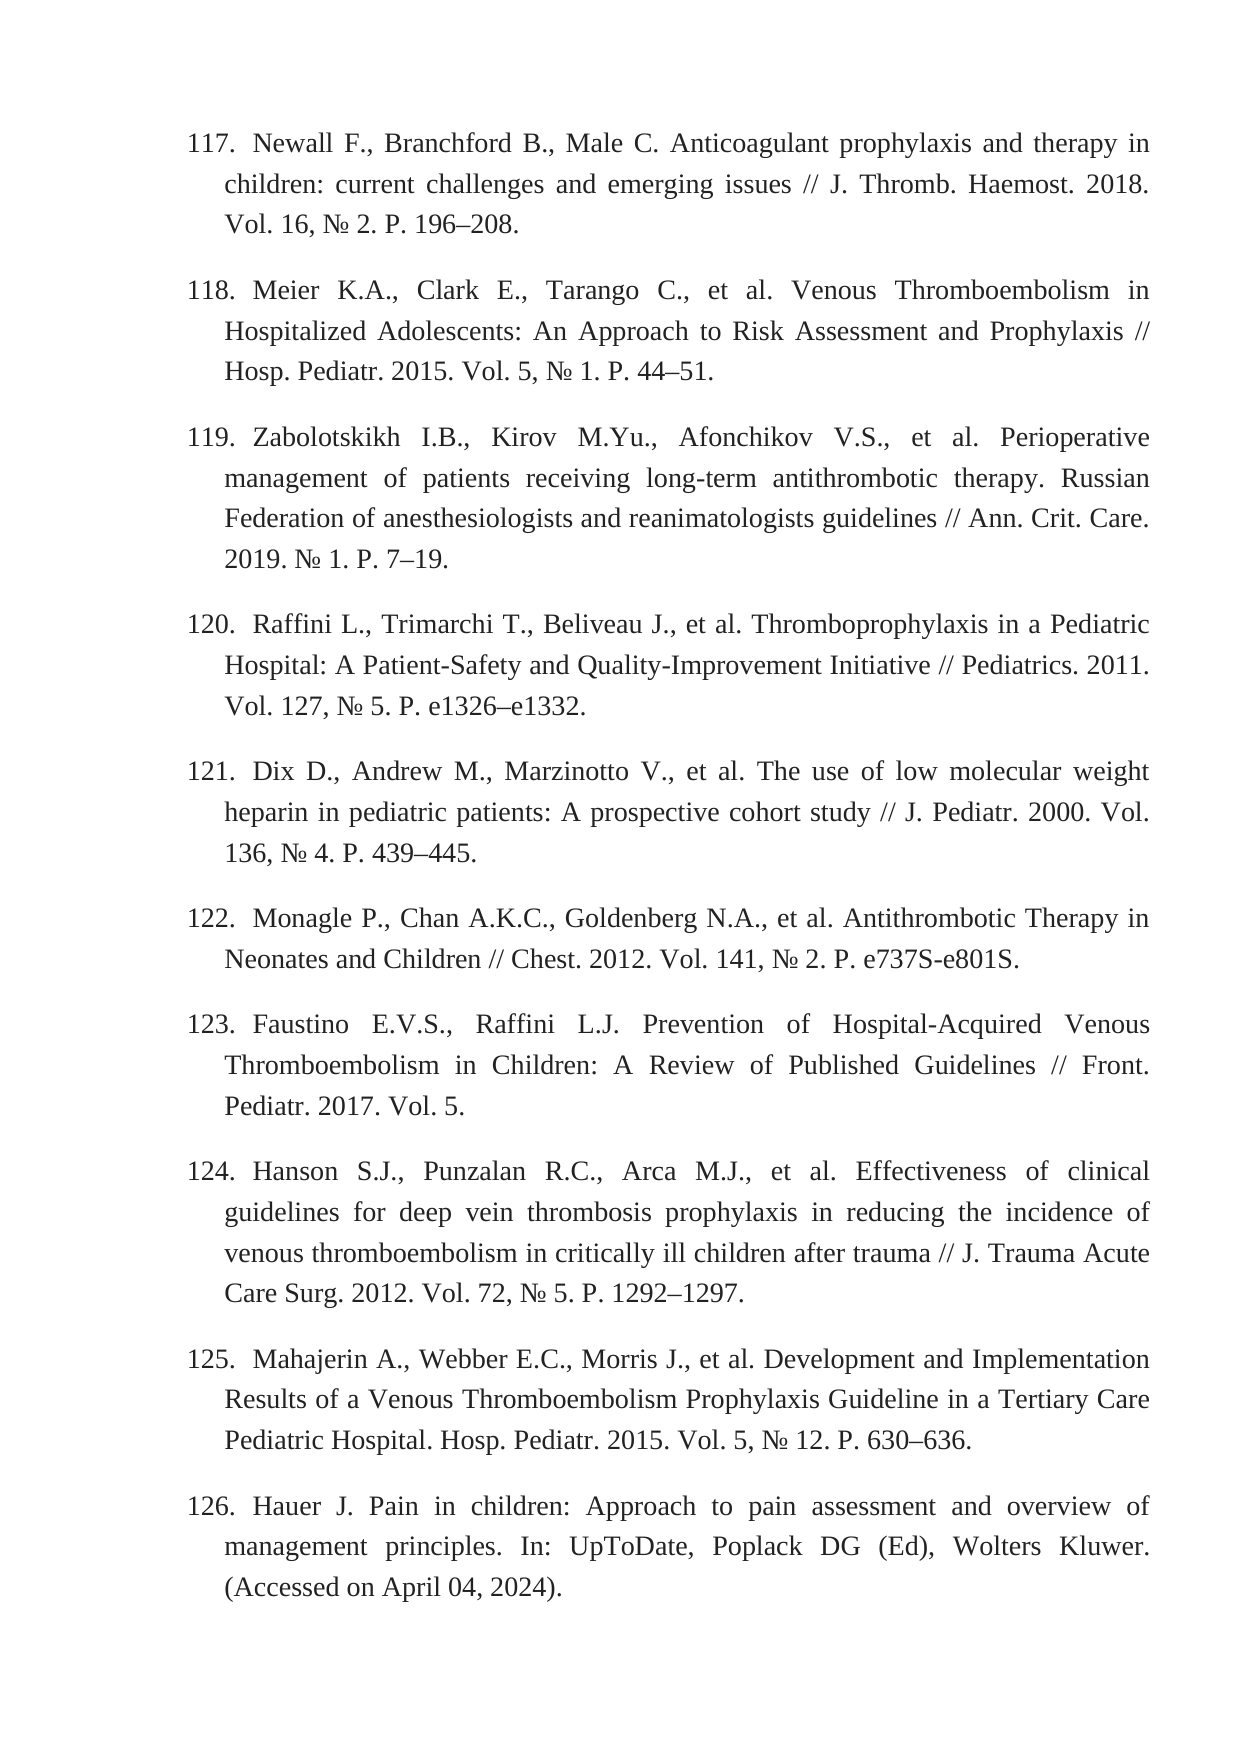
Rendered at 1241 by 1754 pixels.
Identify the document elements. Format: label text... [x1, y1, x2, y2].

list Meier K.A., Clark E., Tarango C., et al. Venous Thromboembolism in Hospitalized Adolescents: An Approach to Risk Assessment and Prophylaxis // Hosp. Pediatr. 2015. Vol. 5, № 1. P. 44–51. [187, 265, 1152, 387]
list Raffini L., Trimarchi T., Beliveau J., et al. Thromboprophylaxis in a Pediatric Hospital: A Patient-Safety and Quality-Improvement Initiative // Pediatrics. 2011. Vol. 127, № 5. P. e1326–e1332. [187, 599, 1152, 721]
list Faustino E.V.S., Raffini L.J. Prevention of Hospital-Acquired Venous Thromboembolism in Children: A Review of Published Guidelines // Front. Pediatr. 2017. Vol. 5. [187, 999, 1152, 1121]
list Mahajerin A., Webber E.C., Morris J., et al. Development and Implementation Results of a Venous Thromboembolism Prophylaxis Guideline in a Tertiary Care Pediatric Hospital. Hosp. Pediatr. 2015. Vol. 5, № 12. P. 630–636. [187, 1334, 1152, 1456]
list Dix D., Andrew M., Marzinotto V., et al. The use of low molecular weight heparin in pediatric patients: A prospective cohort study // J. Pediatr. 2000. Vol. 136, № 4. P. 439–445. [187, 746, 1152, 868]
list Hauer J. Pain in children: Approach to pain assessment and overview of management principles. In: UpToDate, Poplack DG (Ed), Wolters Kluwer. (Accessed on April 04, 2024). [187, 1481, 1152, 1602]
list Zabolotskikh I.B., Kirov M.Yu., Afonchikov V.S., et al. Perioperative management of patients receiving long-term antithrombotic therapy. Russian Federation of anesthesiologists and reanimatologists guidelines // Ann. Crit. Care. 2019. № 1. P. 7–19. [187, 412, 1152, 574]
list Hanson S.J., Punzalan R.C., Arca M.J., et al. Effectiveness of clinical guidelines for deep vein thrombosis prophylaxis in reducing the incidence of venous thromboembolism in critically ill children after trauma // J. Trauma Acute Care Surg. 2012. Vol. 72, № 5. P. 1292–1297. [187, 1146, 1152, 1309]
list Monagle P., Chan A.K.C., Goldenberg N.A., et al. Antithrombotic Therapy in Neonates and Children // Chest. 2012. Vol. 141, № 2. P. e737S-e801S. [187, 893, 1152, 974]
list Newall F., Branchford B., Male C. Anticoagulant prophylaxis and therapy in children: current challenges and emerging issues // J. Thromb. Haemost. 2018. Vol. 16, № 2. P. 196–208. [187, 118, 1152, 240]
